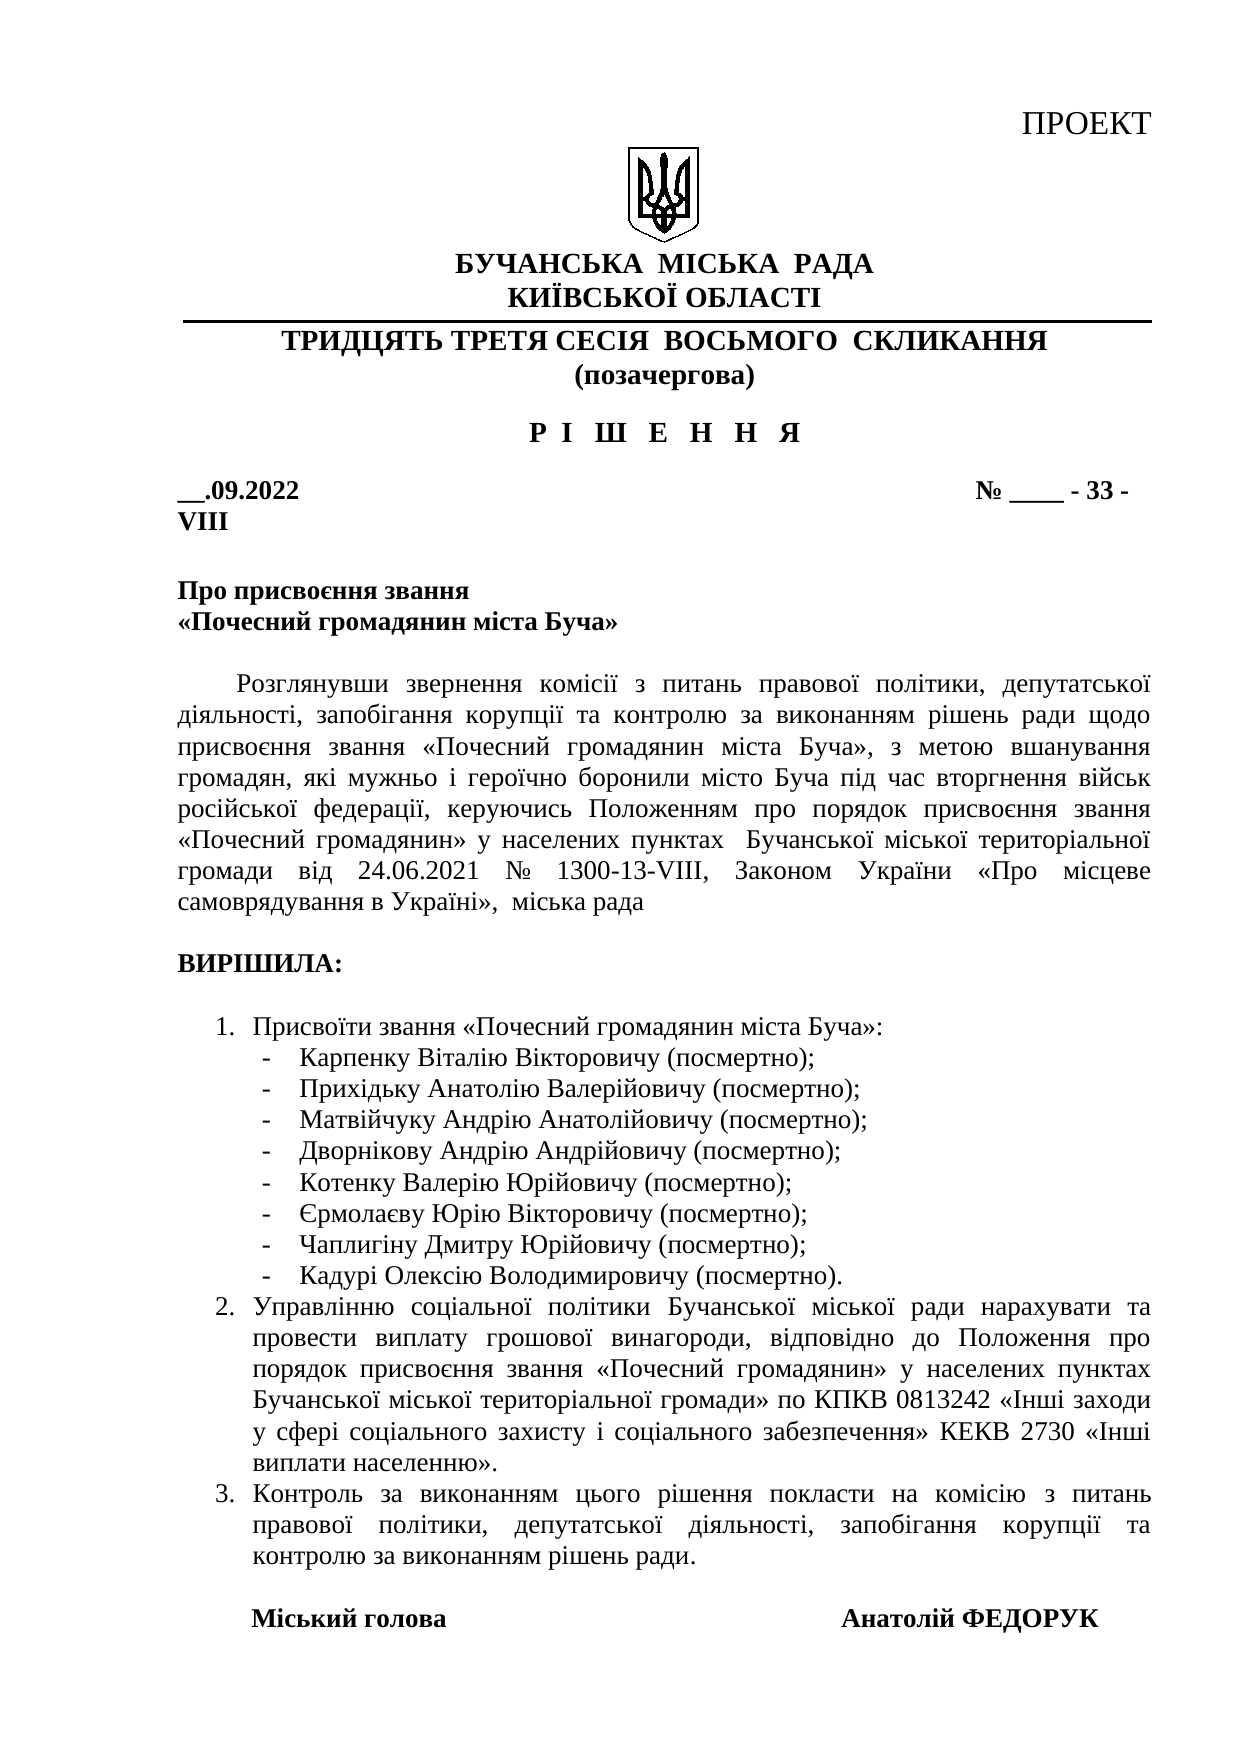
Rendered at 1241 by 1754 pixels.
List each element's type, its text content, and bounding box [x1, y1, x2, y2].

list Кадурі Олексію Володимировичу (посмертно). [262, 1259, 1152, 1290]
text КИЇВСЬКОЇ ОБЛАСТІ [177, 280, 1152, 313]
list Карпенку Віталію Вікторовичу (посмертно); [262, 1041, 1152, 1072]
text ВИРІШИЛА: [177, 948, 1152, 979]
list Котенку Валерію Юрійовичу (посмертно); [262, 1166, 1152, 1197]
list Контроль за виконанням цього рішення покласти на комісію з питань правової політики, депутатської діяльності, запобігання корупції та контролю за виконанням рішень ради. [215, 1477, 1152, 1571]
text ПРОЕКТ [177, 103, 1152, 142]
text (позачергова) [177, 357, 1152, 391]
text Розглянувши звернення комісії з питань правової політики, депутатської діяльності, запобігання корупції та контролю за виконанням рішень ради щодо присвоєння звання «Почесний громадянин міста Буча», з метою вшанування громадян, які мужньо і героїчно боронили місто Буча під час вторгнення військ російської федерації, керуючись Положенням про порядок присвоєння звання «Почесний громадянин» у населених пунктах Бучанської міської територіальної громади від 24.06.2021 № 1300-13-VІІІ, Законом України «Про місцеве самоврядування в Україні», міська рада [177, 667, 1152, 916]
list Присвоїти звання «Почесний громадянин міста Буча»: [215, 1010, 1152, 1041]
list Прихідьку Анатолію Валерійовичу (посмертно); [262, 1072, 1152, 1103]
text «Почесний громадянин міста Буча» [177, 605, 1152, 636]
list Матвійчуку Андрію Анатолійовичу (посмертно); [262, 1103, 1152, 1134]
text ТРИДЦЯТЬ ТРЕТЯ СЕСІЯ ВОСЬМОГО СКЛИКАННЯ [177, 323, 1152, 357]
list Єрмолаєву Юрію Вікторовичу (посмертно); [262, 1197, 1152, 1228]
list Чаплигіну Дмитру Юрійовичу (посмертно); [262, 1228, 1152, 1259]
text Міський голова Анатолій ФЕДОРУК [177, 1602, 1152, 1633]
text __.09.2022 № ____ - 33 - VІІІ [177, 474, 1152, 536]
text Про присвоєння звання [177, 574, 1152, 605]
text Р І Ш Е Н Н Я [177, 416, 1152, 449]
list Управлінню соціальної політики Бучанської міської ради нарахувати та провести виплату грошової винагороди, відповідно до Положення про порядок присвоєння звання «Почесний громадянин» у населених пунктах Бучанської міської територіальної громади» по КПКВ 0813242 «Інші заходи у сфері соціального захисту і соціального забезпечення» КЕКВ 2730 «Інші виплати населенню». [215, 1290, 1152, 1477]
text БУЧАНСЬКА МІСЬКА РАДА [177, 246, 1152, 280]
list Дворнікову Андрію Андрійовичу (посмертно); [262, 1134, 1152, 1166]
